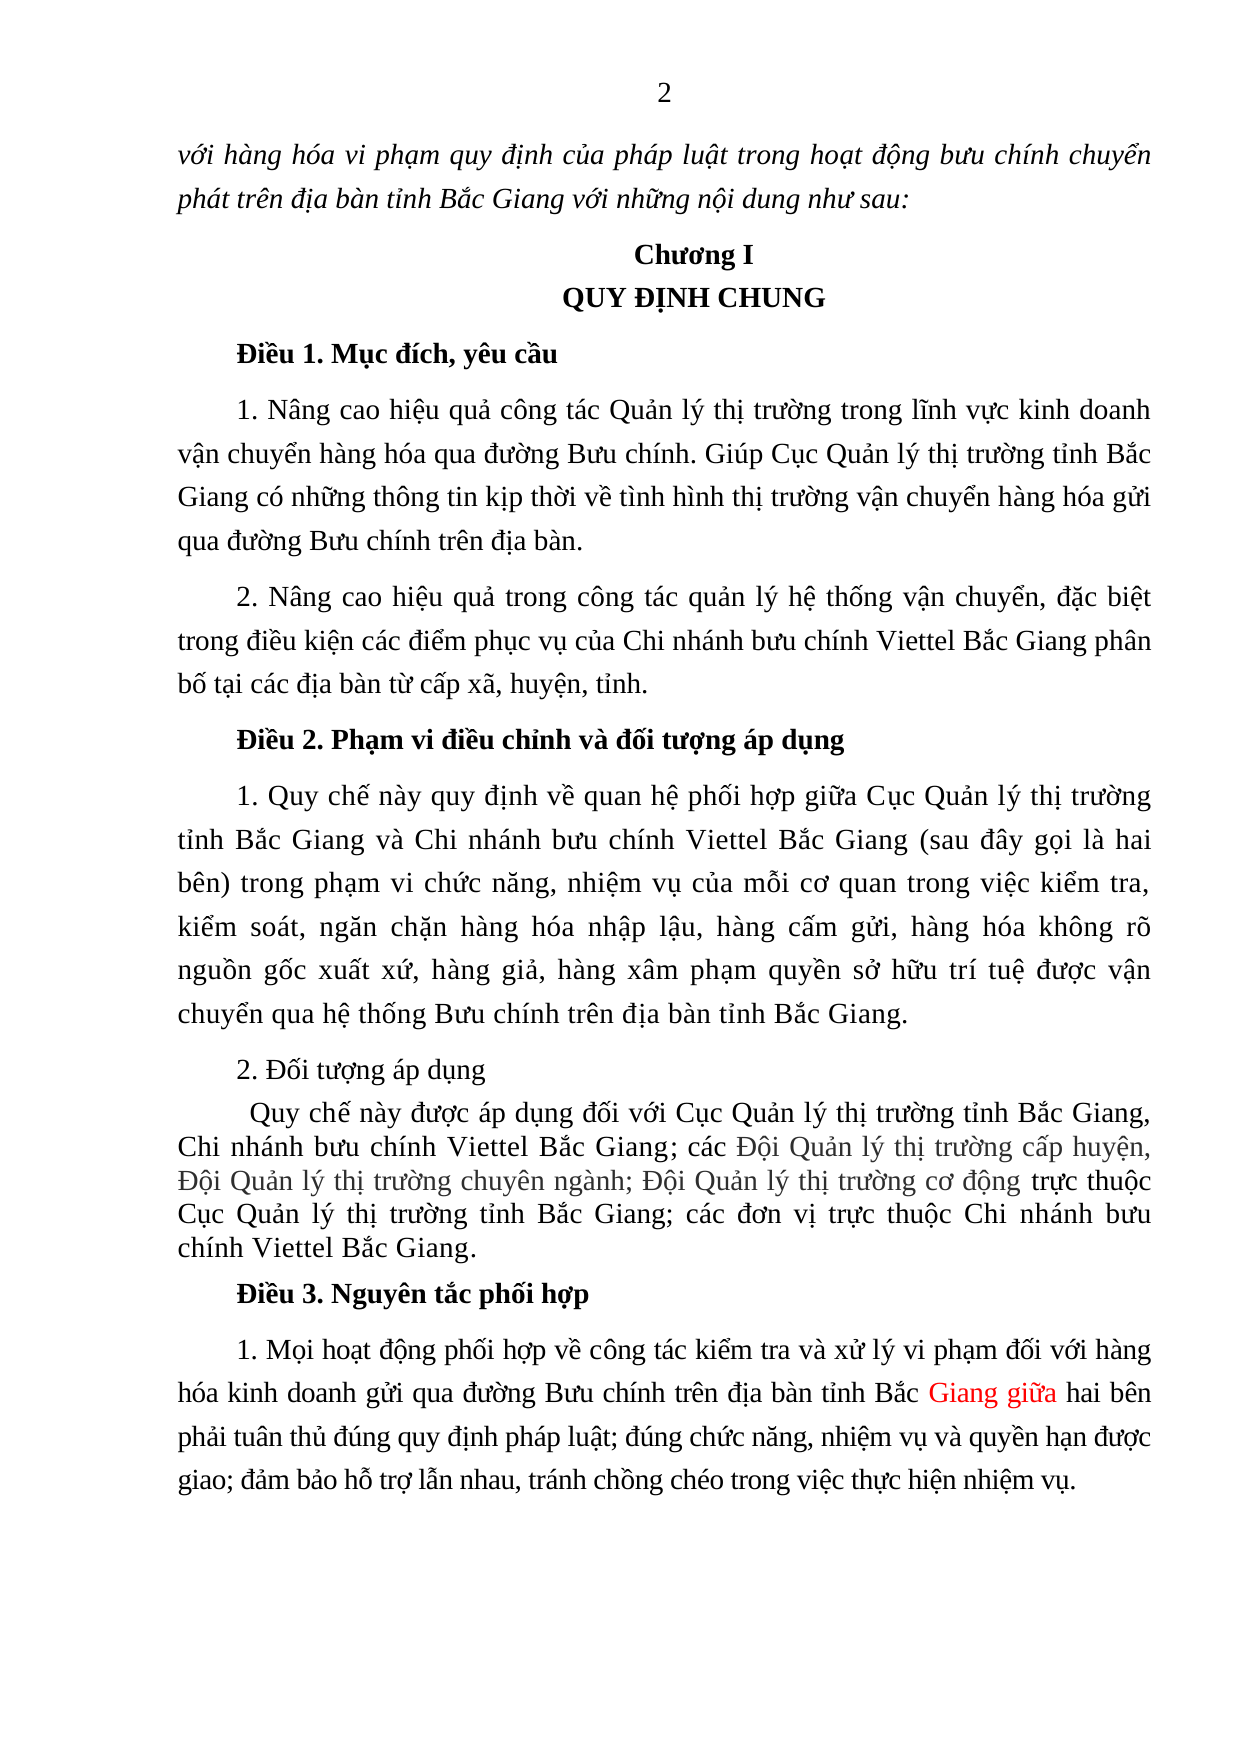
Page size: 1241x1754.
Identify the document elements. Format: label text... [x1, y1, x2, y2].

text Quy chế này được áp dụng đối với Cục Quản lý thị trường tỉnh Bắc Giang, Chi nhánh bưu chính Viettel Bắc Giang; các Đội Quản lý thị trường cấp huyện, Đội Quản lý thị trường chuyên ngành; Đội Quản lý thị trường cơ động trực thuộc Cục Quản lý thị trường tỉnh Bắc Giang; các đơn vị trực thuộc Chi nhánh bưu chính Viettel Bắc Giang. [177, 1096, 1152, 1263]
text Điều 2. Phạm vi điều chỉnh và đối tượng áp dụng [177, 722, 1152, 756]
text Điều 3. Nguyên tắc phối hợp [177, 1276, 1152, 1309]
text QUY ĐỊNH CHUNG [236, 280, 1152, 314]
text Chương I [177, 237, 1152, 270]
text 1. Nâng cao hiệu quả công tác Quản lý thị trường trong lĩnh vực kinh doanh vận chuyển hàng hóa qua đường Bưu chính. Giúp Cục Quản lý thị trường tỉnh Bắc Giang có những thông tin kịp thời về tình hình thị trường vận chuyển hàng hóa gửi qua đường Bưu chính trên địa bàn. [177, 392, 1152, 557]
text Điều 1. Mục đích, yêu cầu [236, 336, 1152, 370]
text 2. Nâng cao hiệu quả trong công tác quản lý hệ thống vận chuyển, đặc biệt trong điều kiện các điểm phục vụ của Chi nhánh bưu chính Viettel Bắc Giang phân bố tại các địa bàn từ cấp xã, huyện, tỉnh. [177, 579, 1152, 700]
text 1. Quy chế này quy định về quan hệ phối hợp giữa Cục Quản lý thị trường tỉnh Bắc Giang và Chi nhánh bưu chính Viettel Bắc Giang (sau đây gọi là hai bên) trong phạm vi chức năng, nhiệm vụ của mỗi cơ quan trong việc kiểm tra, kiểm soát, ngăn chặn hàng hóa nhập lậu, hàng cấm gửi, hàng hóa không rõ nguồn gốc xuất xứ, hàng giả, hàng xâm phạm quyền sở hữu trí tuệ được vận chuyển qua hệ thống Bưu chính trên địa bàn tỉnh Bắc Giang. [177, 778, 1152, 1029]
text 2. Đối tượng áp dụng [177, 1052, 1152, 1086]
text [177, 137, 1152, 214]
text 1. Mọi hoạt động phối hợp về công tác kiểm tra và xử lý vi phạm đối với hàng hóa kinh doanh gửi qua đường Bưu chính trên địa bàn tỉnh Bắc Giang giữa hai bên phải tuân thủ đúng quy định pháp luật; đúng chức năng, nhiệm vụ và quyền hạn được giao; đảm bảo hỗ trợ lẫn nhau, tránh chồng chéo trong việc thực hiện nhiệm vụ. [177, 1332, 1152, 1496]
